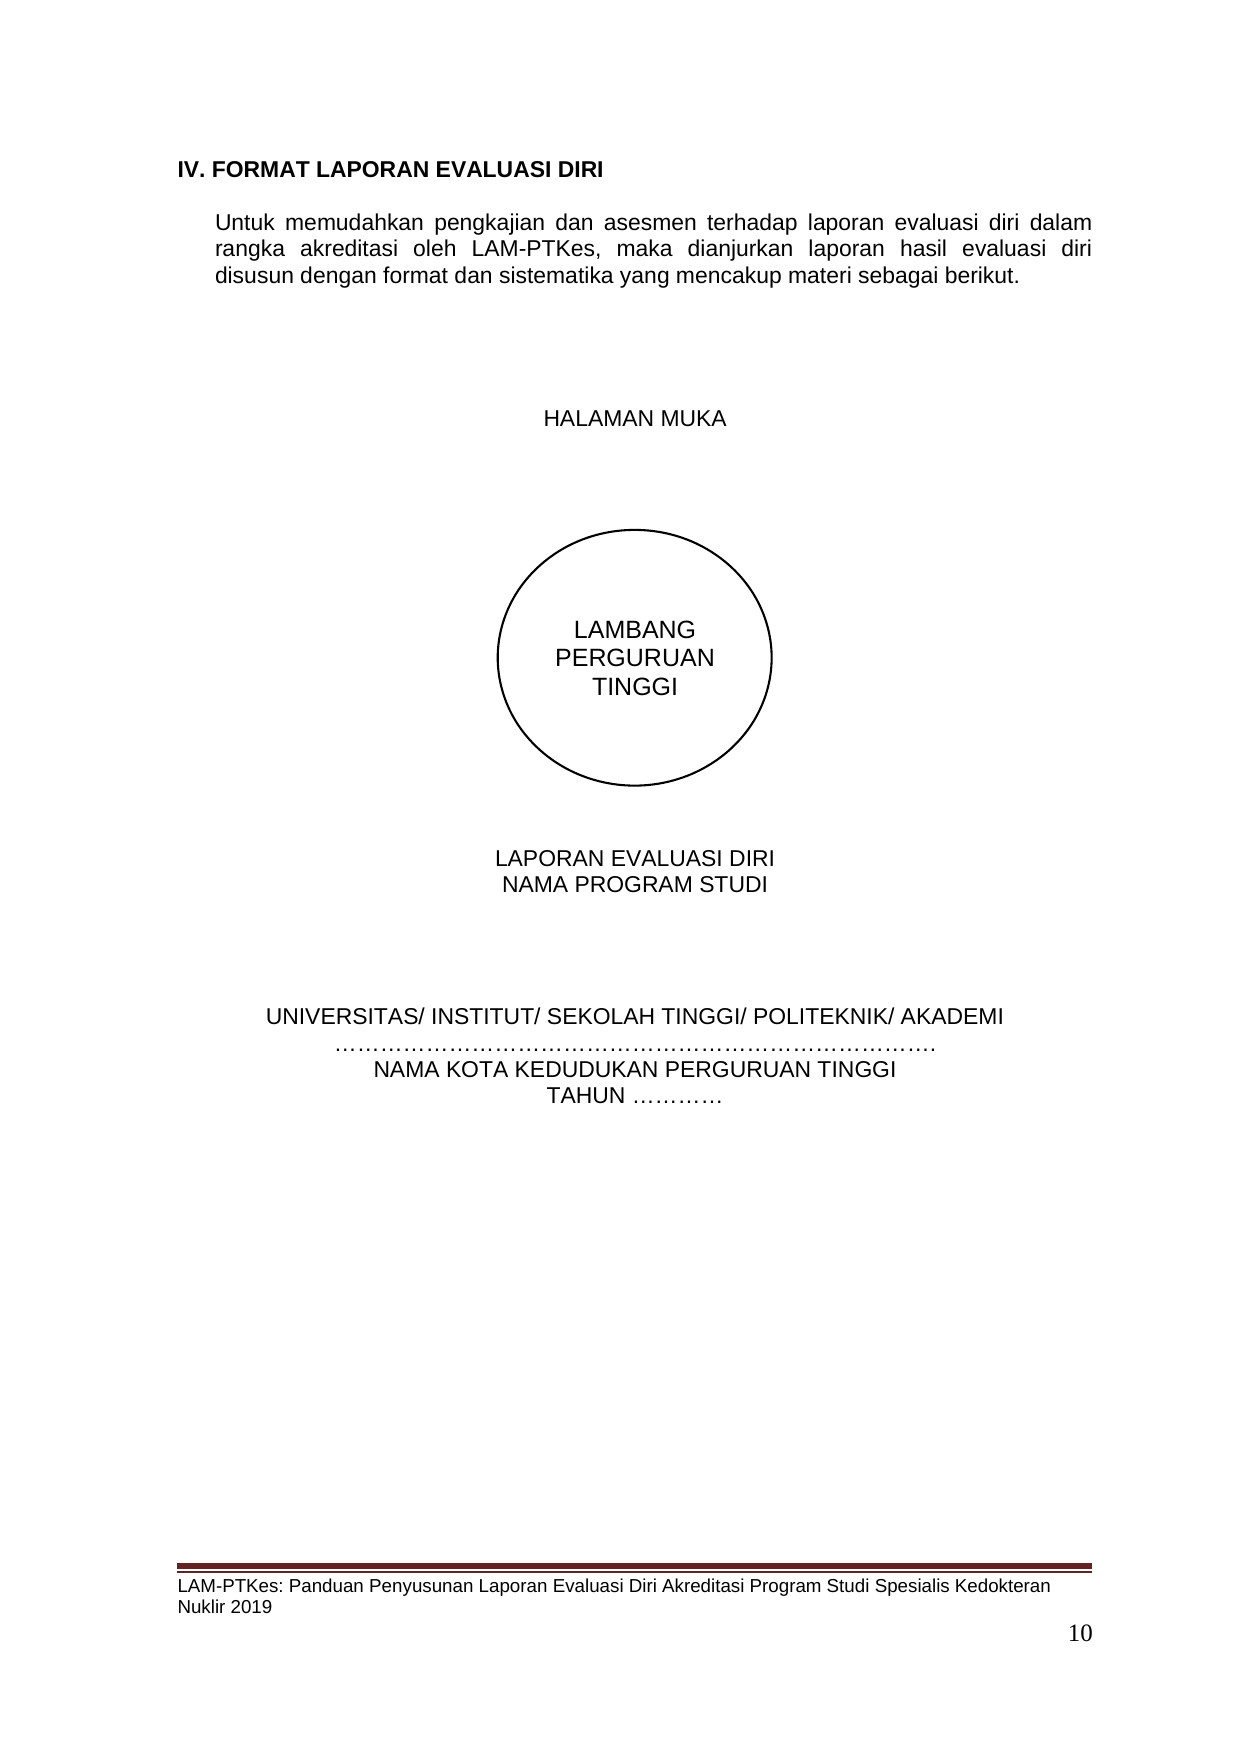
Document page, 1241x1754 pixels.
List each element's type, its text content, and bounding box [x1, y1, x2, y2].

text LAPORAN EVALUASI DIRI [177, 845, 1092, 871]
text HALAMAN MUKA [177, 405, 1092, 431]
text TAHUN ………… [177, 1082, 1092, 1109]
text NAMA KOTA KEDUDUKAN PERGURUAN TINGGI [177, 1056, 1092, 1082]
subtitle IV. FORMAT LAPORAN EVALUASI DIRI [177, 156, 1092, 183]
text UNIVERSITAS/ INSTITUT/ SEKOLAH TINGGI/ POLITEKNIK/ AKADEMI [177, 1003, 1092, 1029]
text NAMA PROGRAM STUDI [177, 871, 1092, 898]
text ……………………………………………………………………. [177, 1029, 1092, 1056]
text Untuk memudahkan pengkajian dan asesmen terhadap laporan evaluasi diri dalam rangka akreditasi oleh LAM-PTKes, maka dianjurkan laporan hasil evaluasi diri disusun dengan format dan sistematika yang mencakup materi sebagai berikut. [215, 209, 1092, 288]
